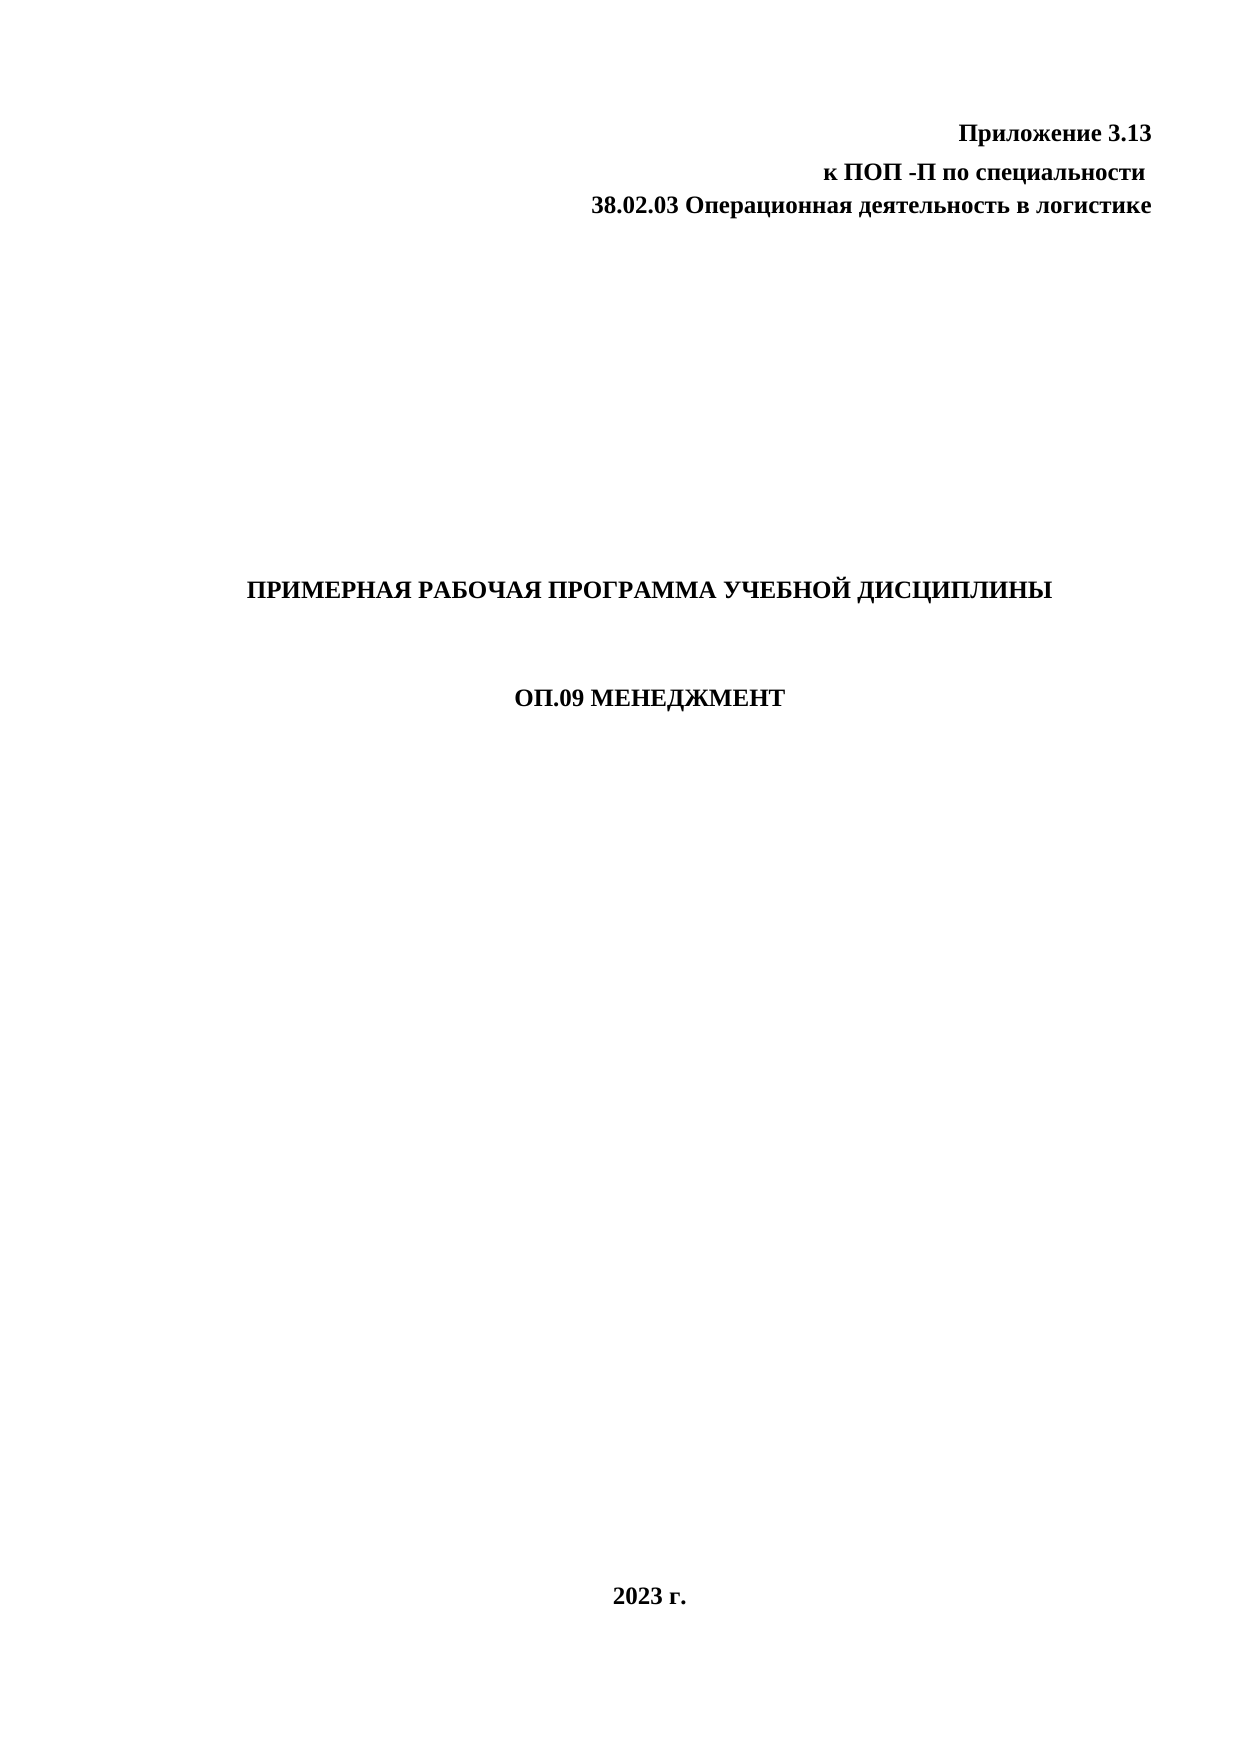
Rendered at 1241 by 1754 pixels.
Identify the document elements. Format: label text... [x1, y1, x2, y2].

subtitle Приложение 3.13 [148, 118, 1152, 147]
text ПРИМЕРНАЯ РАБОЧАЯ ПРОГРАММА УЧЕБНОЙ ДИСЦИПЛИНЫ [148, 575, 1152, 604]
text 2023 г.СОДЕРЖАНИЕ [148, 1581, 1152, 1610]
text ОП.09 МЕНЕДЖМЕНТ [148, 683, 1152, 712]
text к ПОП -П по специальности 38.02.03 Операционная деятельность в логистике [148, 157, 1152, 219]
